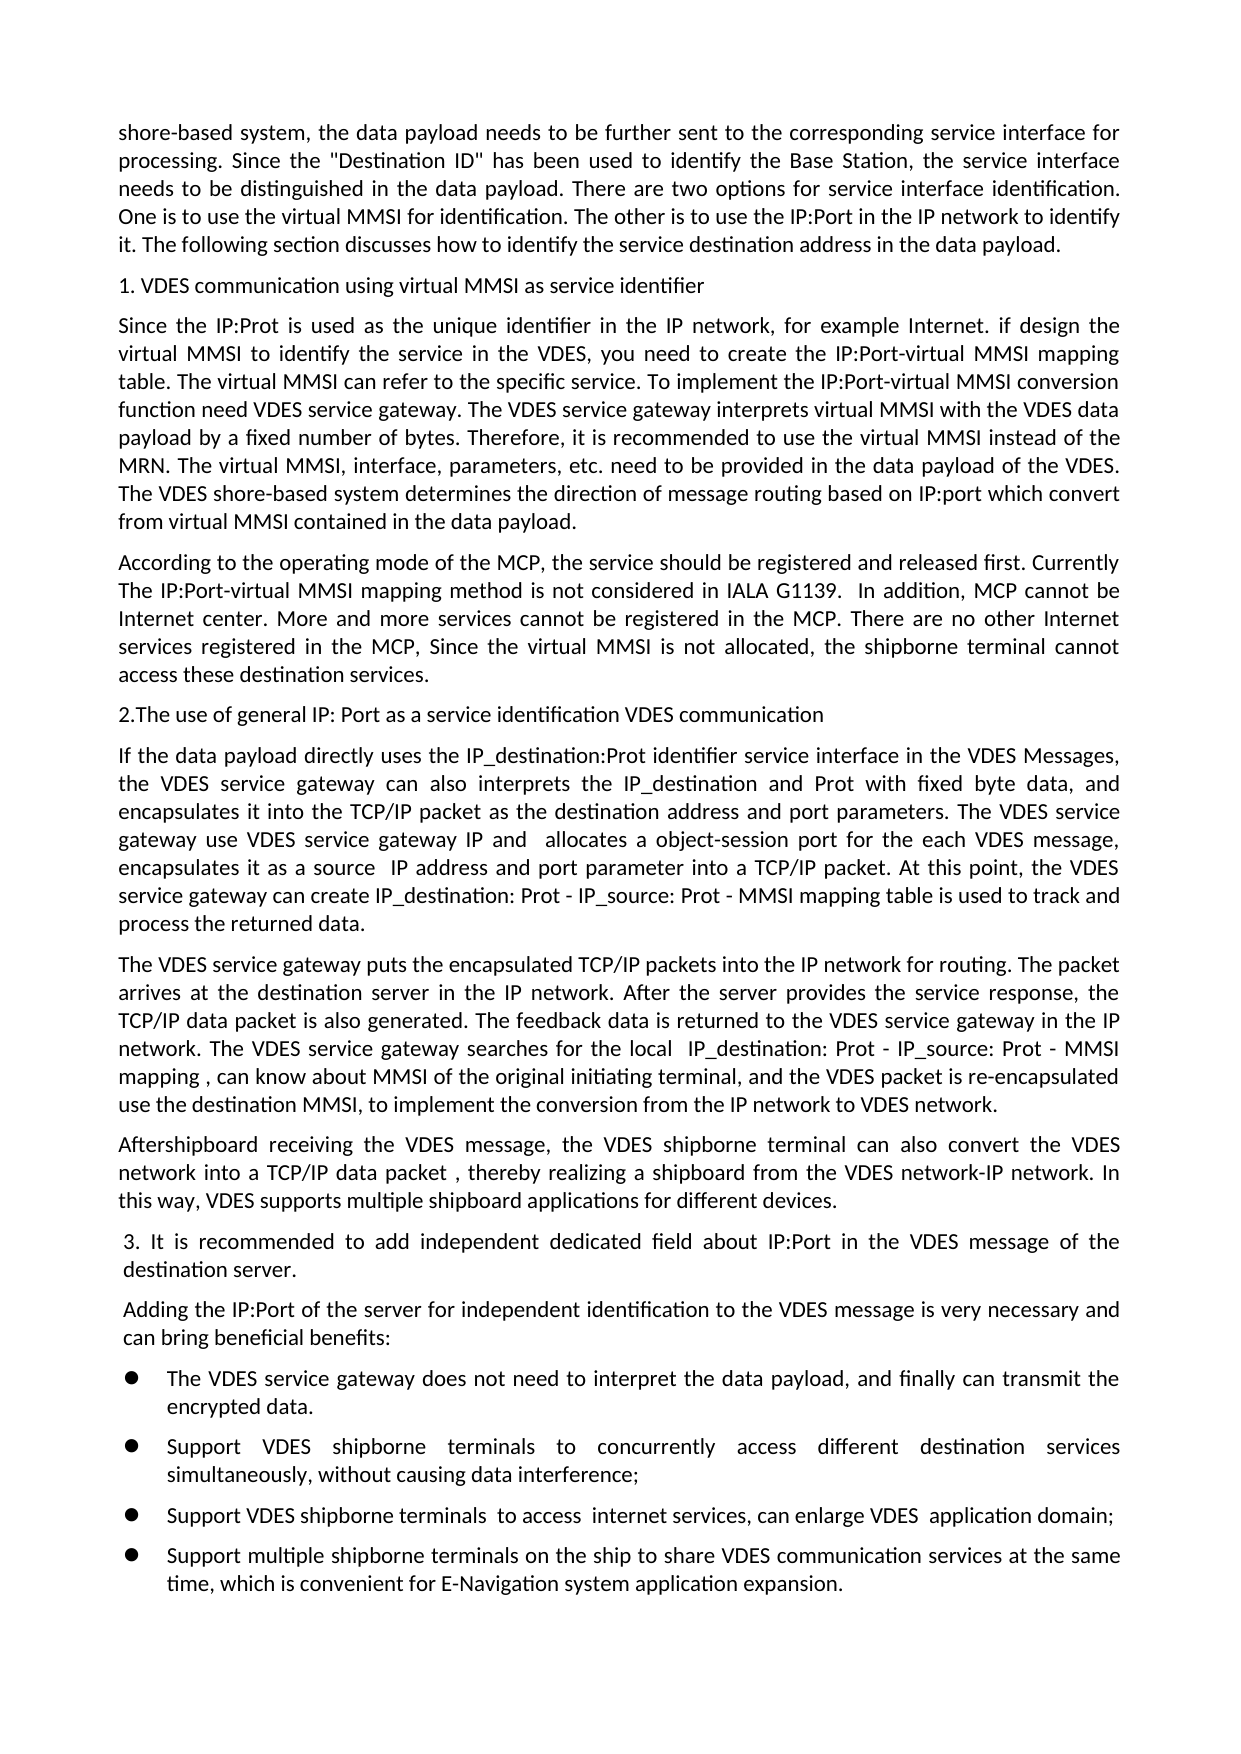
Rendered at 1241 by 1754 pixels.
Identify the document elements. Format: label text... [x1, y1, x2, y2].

text Aftershipboard receiving the VDES message, the VDES shipborne terminal can also convert the VDES network into a TCP/IP data packet , thereby realizing a shipboard from the VDES network-IP network. In this way, VDES supports multiple shipboard applications for different devices. [118, 1130, 1122, 1214]
text 1. VDES communication using virtual MMSI as service identifier [118, 271, 1122, 299]
text If the data payload directly uses the IP_destination:Prot identifier service interface in the VDES Messages, the VDES service gateway can also interprets the IP_destination and Prot with fixed byte data, and encapsulates it into the TCP/IP packet as the destination address and port parameters. The VDES service gateway use VDES service gateway IP and allocates a object-session port for the each VDES message, encapsulates it as a source IP address and port parameter into a TCP/IP packet. At this point, the VDES service gateway can create IP_destination: Prot - IP_source: Prot - MMSI mapping table is used to track and process the returned data. [118, 741, 1122, 937]
text 3. It is recommended to add independent dedicated field about IP:Port in the VDES message of the destination server. [123, 1227, 1122, 1283]
list Support VDES shipborne terminals to access internet services, can enlarge VDES application domain; [123, 1501, 1122, 1529]
text The VDES service gateway puts the encapsulated TCP/IP packets into the IP network for routing. The packet arrives at the destination server in the IP network. After the server provides the service response, the TCP/IP data packet is also generated. The feedback data is returned to the VDES service gateway in the IP network. The VDES service gateway searches for the local IP_destination: Prot - IP_source: Prot - MMSI mapping , can know about MMSI of the original initiating terminal, and the VDES packet is re-encapsulated use the destination MMSI, to implement the conversion from the IP network to VDES network. [118, 950, 1122, 1118]
text Adding the IP:Port of the server for independent identification to the VDES message is very necessary and can bring beneficial benefits: [123, 1295, 1122, 1351]
list Support VDES shipborne terminals to concurrently access different destination services simultaneously, without causing data interference; [123, 1432, 1122, 1488]
text According to the operating mode of the MCP, the service should be registered and released first. Currently The IP:Port-virtual MMSI mapping method is not considered in IALA G1139. In addition, MCP cannot be Internet center. More and more services cannot be registered in the MCP. There are no other Internet services registered in the MCP, Since the virtual MMSI is not allocated, the shipborne terminal cannot access these destination services. [118, 548, 1122, 688]
list Support multiple shipborne terminals on the ship to share VDES communication services at the same time, which is convenient for E-Navigation system application expansion. [123, 1542, 1122, 1598]
list The VDES service gateway does not need to interpret the data payload, and finally can transmit the encrypted data. [123, 1364, 1122, 1420]
text 2.The use of general IP: Port as a service identification VDES communication [118, 701, 1122, 728]
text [118, 118, 1122, 258]
text Since the IP:Prot is used as the unique identifier in the IP network, for example Internet. if design the virtual MMSI to identify the service in the VDES, you need to create the IP:Port-virtual MMSI mapping table. The virtual MMSI can refer to the specific service. To implement the IP:Port-virtual MMSI conversion function need VDES service gateway. The VDES service gateway interprets virtual MMSI with the VDES data payload by a fixed number of bytes. Therefore, it is recommended to use the virtual MMSI instead of the MRN. The virtual MMSI, interface, parameters, etc. need to be provided in the data payload of the VDES. The VDES shore-based system determines the direction of message routing based on IP:port which convert from virtual MMSI contained in the data payload. [118, 311, 1122, 535]
